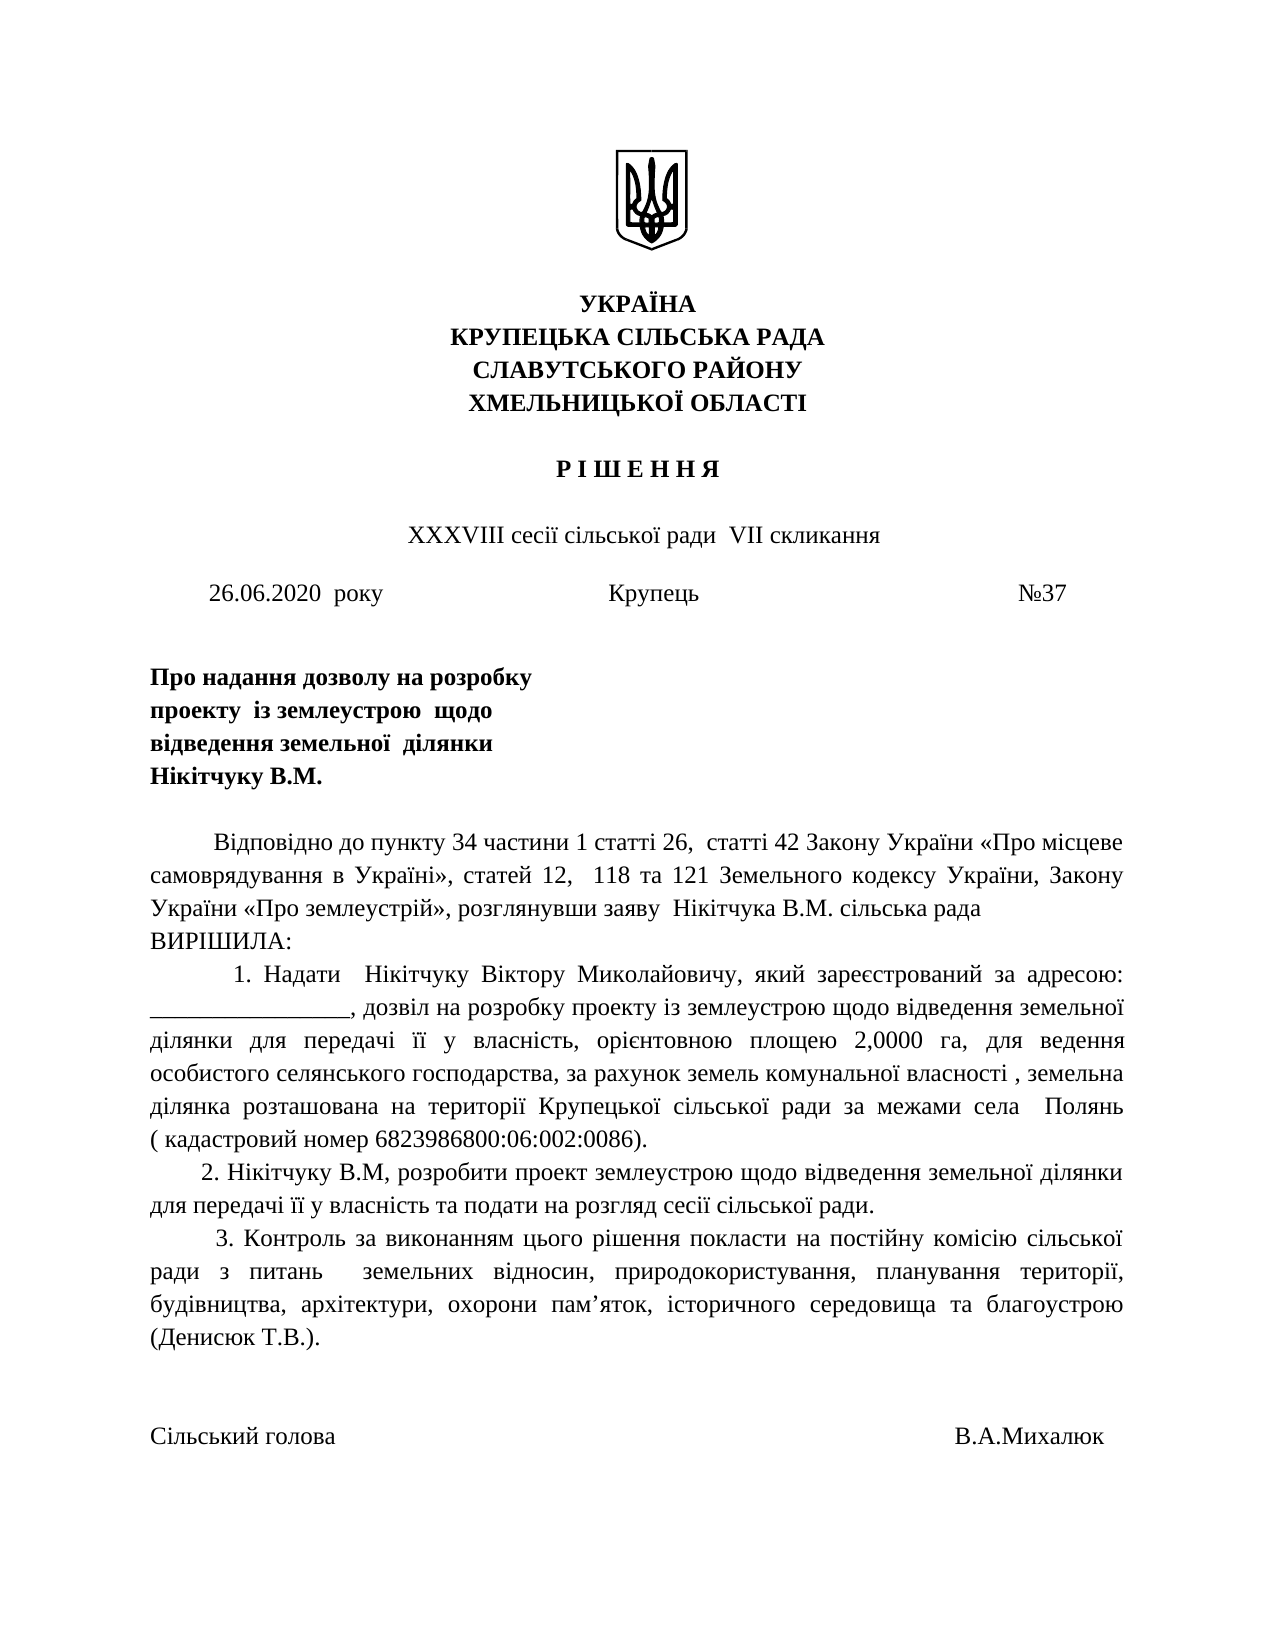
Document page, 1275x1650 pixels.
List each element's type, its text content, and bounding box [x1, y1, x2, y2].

text Р І Ш Е Н Н Я [150, 454, 1125, 483]
text 2. Нікітчуку В.М, розробити проект землеустрою щодо відведення земельної ділянки для передачі її у власність та подати на розгляд сесії сільської ради. [150, 1157, 1125, 1219]
text Нікітчуку В.М. [150, 761, 1125, 789]
text Про надання дозволу на розробку [150, 662, 1125, 691]
text ХМЕЛЬНИЦЬКОЇ ОБЛАСТІ [150, 388, 1125, 417]
text Відповідно до пункту 34 частини 1 статті 26, статті 42 Закону України «Про місцеве самоврядування в Україні», статей 12, 118 та 121 Земельного кодексу України, Закону України «Про землеустрій», розглянувши заяву Нікітчука В.М. сільська рада [150, 827, 1125, 922]
text відведення земельної ділянки [150, 728, 1125, 757]
text ВИРІШИЛА: [150, 926, 1125, 955]
text ХХХVІІІ сесії сільської ради VІІ скликання [150, 520, 1125, 549]
text 26.06.2020 року Крупець №37 [150, 578, 1125, 606]
text Сільський голова В.А.Михалюк [150, 1421, 1125, 1450]
text УКРАЇНА [150, 289, 1125, 318]
text 1. Надати Нікітчуку Віктору Миколайовичу, який зареєстрований за адресою: ________________, дозвіл на розробку проекту із землеустрою щодо відведення земельної ділянки для передачі її у власність, орієнтовною площею 2,0000 га, для ведення особистого селянського господарства, за рахунок земель комунальної власності , земельна ділянка розташована на території Крупецької сільської ради за межами села Полянь ( кадастровий номер 6823986800:06:002:0086). [150, 959, 1125, 1153]
text 3. Контроль за виконанням цього рішення покласти на постійну комісію сільської ради з питань земельних відносин, природокористування, планування території, будівництва, архітектури, охорони пам’яток, історичного середовища та благоустрою (Денисюк Т.В.). [150, 1223, 1125, 1351]
text КРУПЕЦЬКА СІЛЬСЬКА РАДА [150, 322, 1125, 351]
text СЛАВУТСЬКОГО РАЙОНУ [150, 355, 1125, 384]
text проекту із землеустрою щодо [150, 695, 1125, 723]
